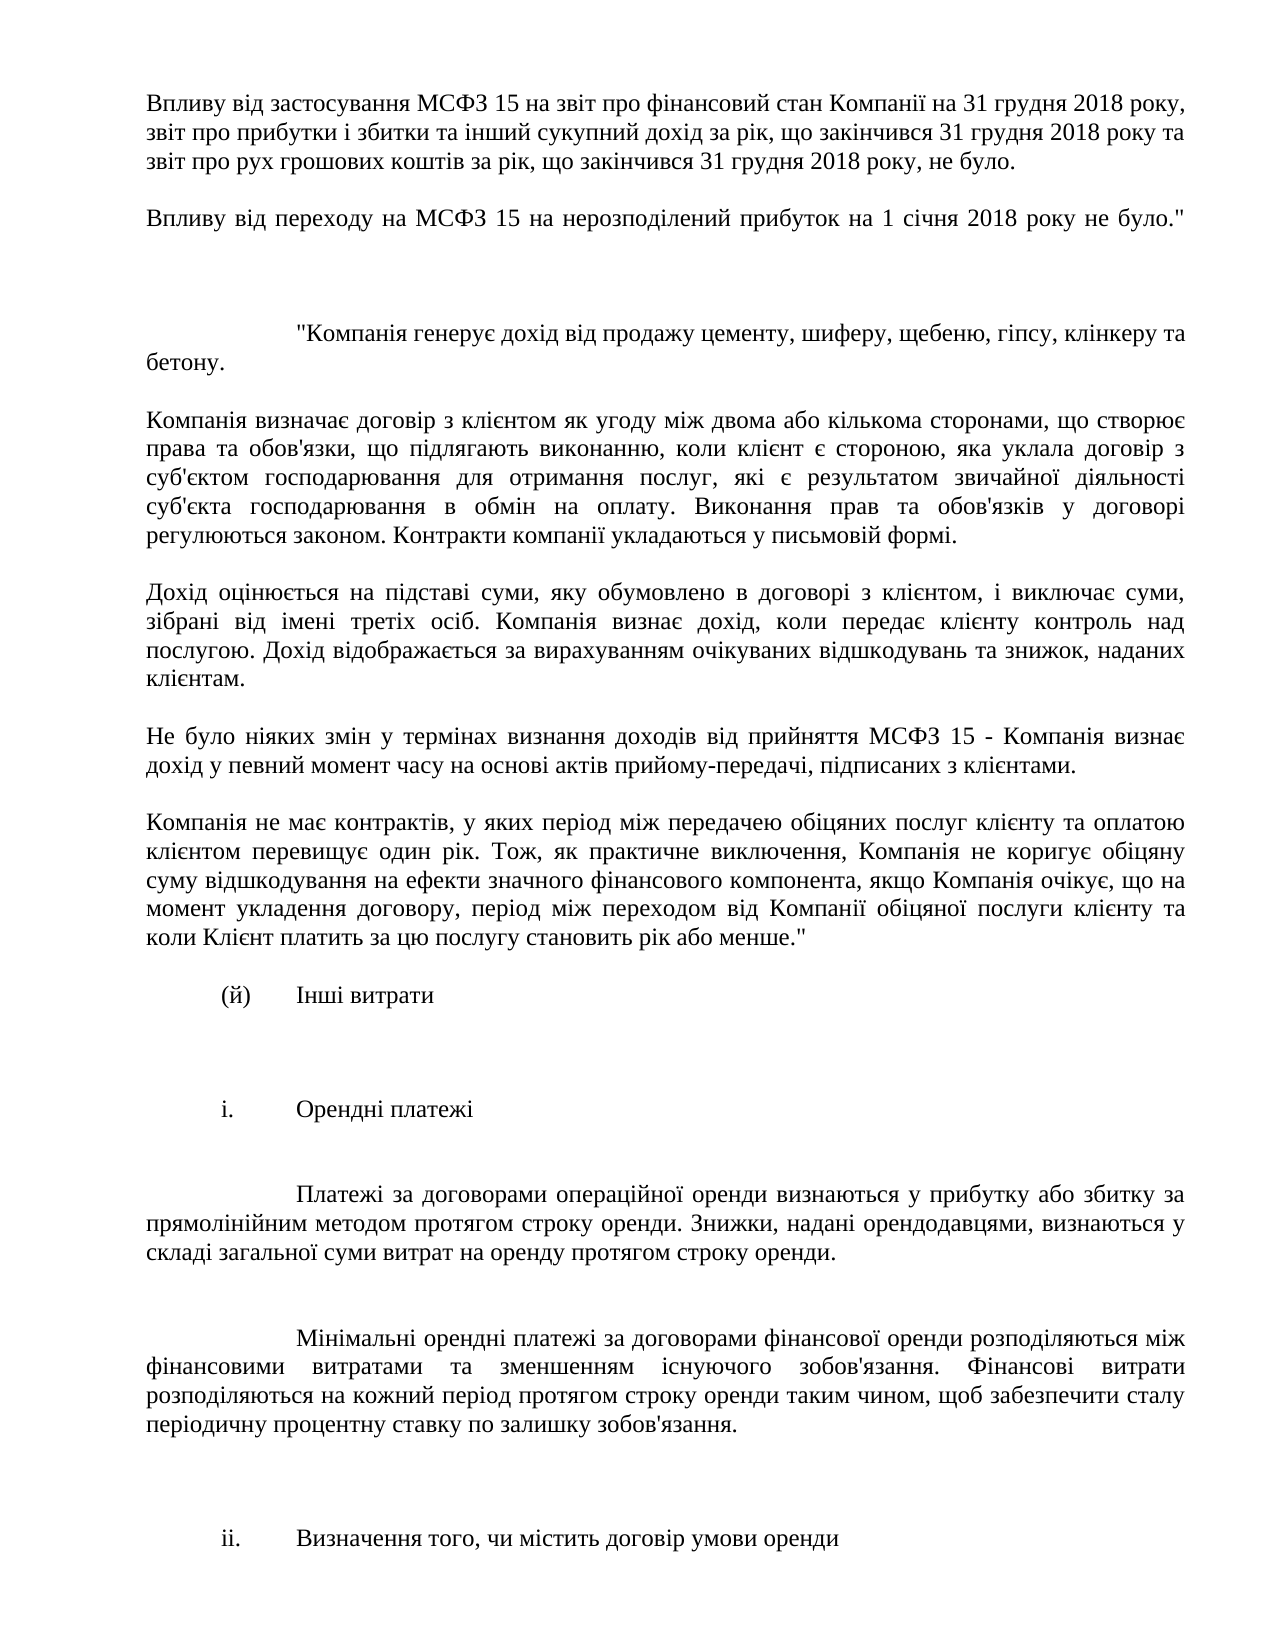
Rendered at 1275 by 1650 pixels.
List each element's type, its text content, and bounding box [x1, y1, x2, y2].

text Дохiд оцiнюється на пiдставi суми, яку обумовлено в договорi з клiєнтом, i виключає суми, зiбранi вiд iменi третiх осiб. Компанiя визнає дохiд, коли передає клiєнту контроль над послугою. Дохiд вiдображається за вирахуванням очiкуваних вiдшкодувань та знижок, наданих клiєнтам. [146, 577, 1186, 692]
text "Компанiя генерує дохiд вiд продажу цементу, шиферу, щебеню, гiпсу, клiнкеру та бетону. [146, 318, 1186, 376]
text Не було нiяких змiн у термiнах визнання доходiв вiд прийняття МСФЗ 15 - Компанiя визнає дохiд у певний момент часу на основi актiв прийому-передачi, пiдписаних з клiєнтами. [146, 721, 1186, 778]
text Впливу вiд переходу на МСФЗ 15 на нерозподiлений прибуток на 1 сiчня 2018 року не було." [146, 203, 1186, 261]
text Мiнiмальнi оренднi платежi за договорами фiнансової оренди розподiляються мiж фiнансовими витратами та зменшенням iснуючого зобов'язання. Фiнансовi витрати розподiляються на кожний перiод протягом строку оренди таким чином, щоб забезпечити сталу перiодичну процентну ставку по залишку зобов'язання. [146, 1323, 1186, 1466]
text Платежi за договорами операцiйної оренди визнаються у прибутку або збитку за прямолiнiйним методом протягом строку оренди. Знижки, наданi орендодавцями, визнаються у складi загальної суми витрат на оренду протягом строку оренди. [146, 1179, 1186, 1294]
text (й) Iншi витрати [146, 980, 1186, 1037]
text Компанiя не має контрактiв, у яких перiод мiж передачею обiцяних послуг клiєнту та оплатою клiєнтом перевищує один рiк. Тож, як практичне виключення, Компанiя не коригує обiцяну суму вiдшкодування на ефекти значного фiнансового компонента, якщо Компанiя очiкує, що на момент укладення договору, перiод мiж переходом вiд Компанiї обiцяної послуги клiєнту та коли Клiєнт платить за цю послугу становить рiк або менше." [146, 807, 1186, 980]
text Впливу вiд застосування МСФЗ 15 на звiт про фiнансовий стан Компанiї на 31 грудня 2018 року, звiт про прибутки i збитки та iнший сукупний дохiд за рiк, що закiнчився 31 грудня 2018 року та звiт про рух грошових коштiв за рiк, що закiнчився 31 грудня 2018 року, не було. [146, 88, 1186, 175]
text i. Оренднi платежi [146, 1094, 1186, 1152]
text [146, 1523, 1186, 1552]
text Компанiя визначає договiр з клiєнтом як угоду мiж двома або кiлькома сторонами, що створює права та обов'язки, що пiдлягають виконанню, коли клiєнт є стороною, яка уклала договiр з суб'єктом господарювання для отримання послуг, якi є результатом звичайної дiяльностi суб'єкта господарювання в обмiн на оплату. Виконання прав та обов'язкiв у договорi регулюються законом. Контракти компанiї укладаються у письмовiй формi. [146, 405, 1186, 548]
